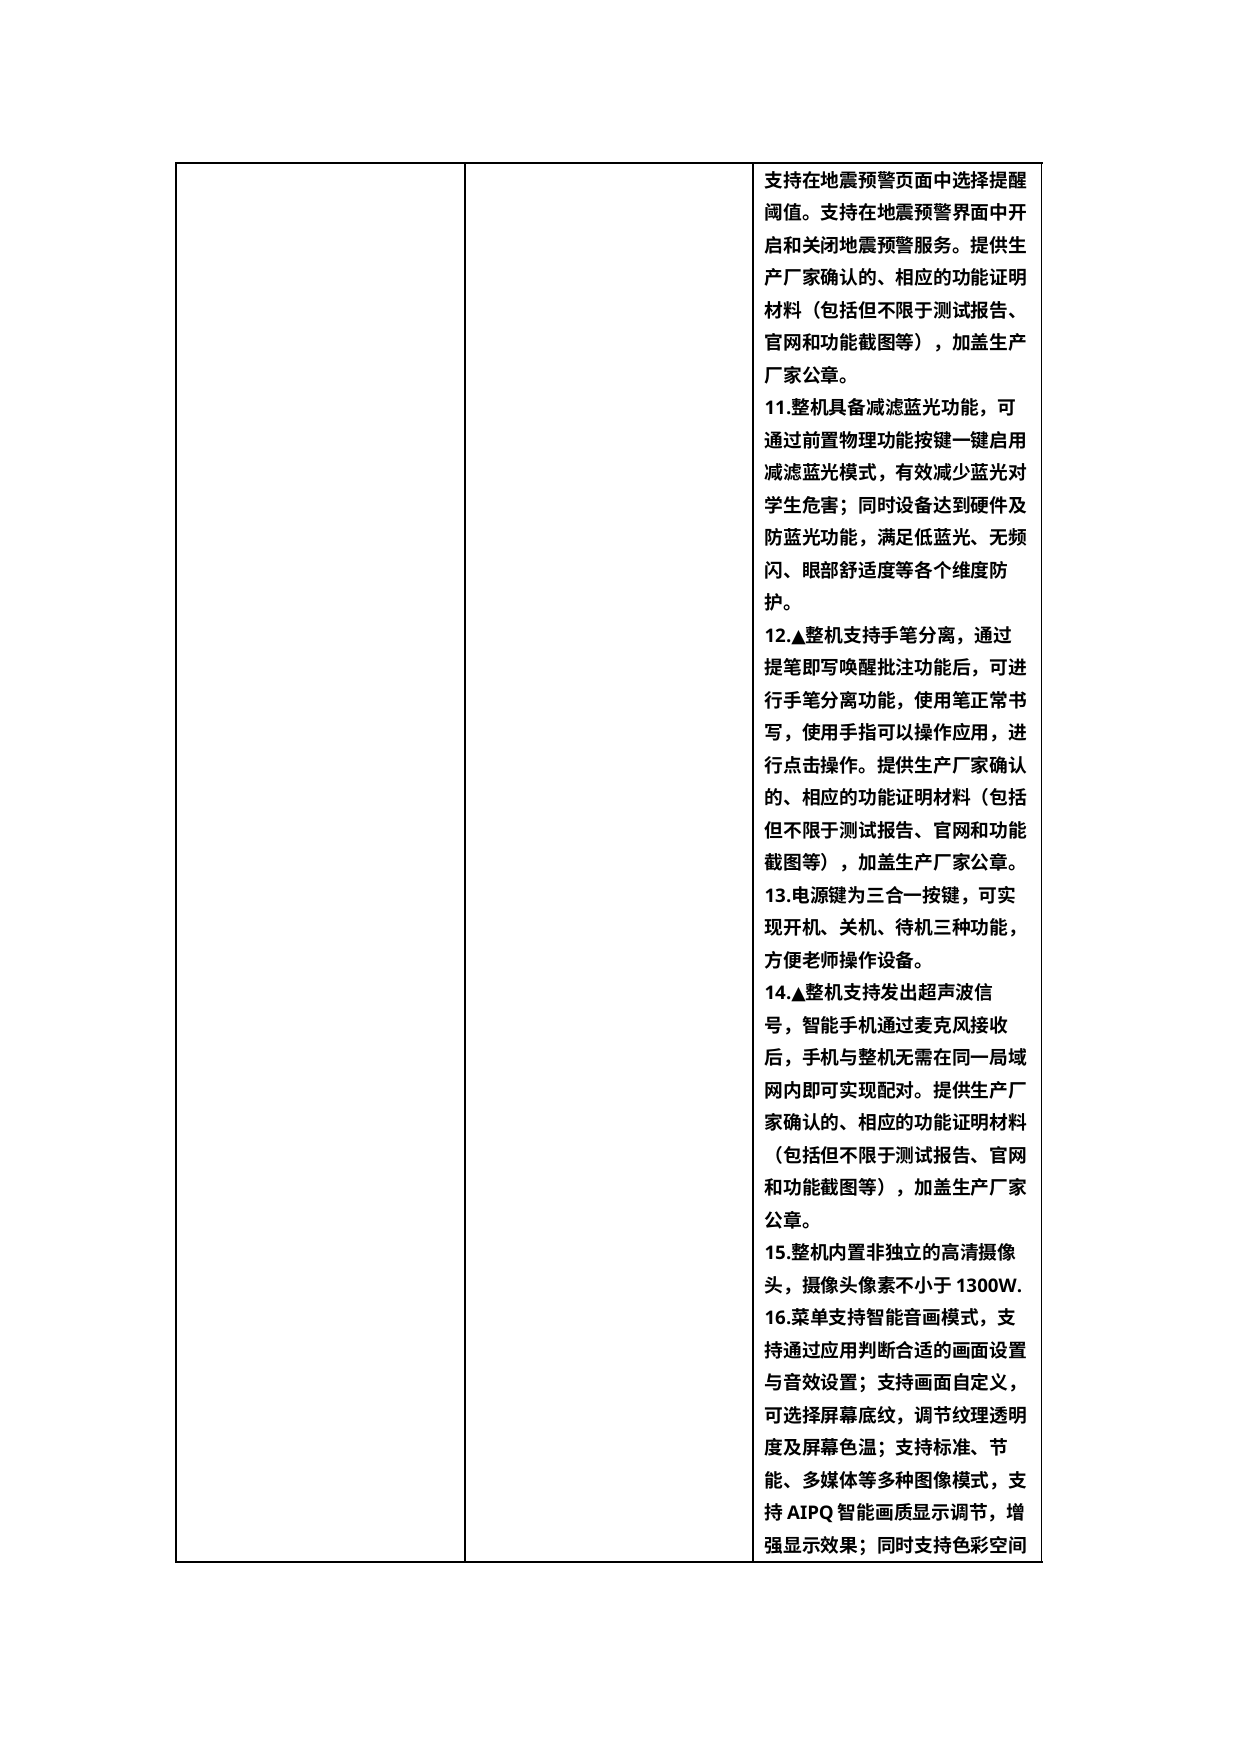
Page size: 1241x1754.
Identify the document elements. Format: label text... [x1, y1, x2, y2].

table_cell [754, 164, 1041, 1561]
table_cell [466, 164, 752, 1561]
table_cell 1 [177, 164, 464, 1561]
